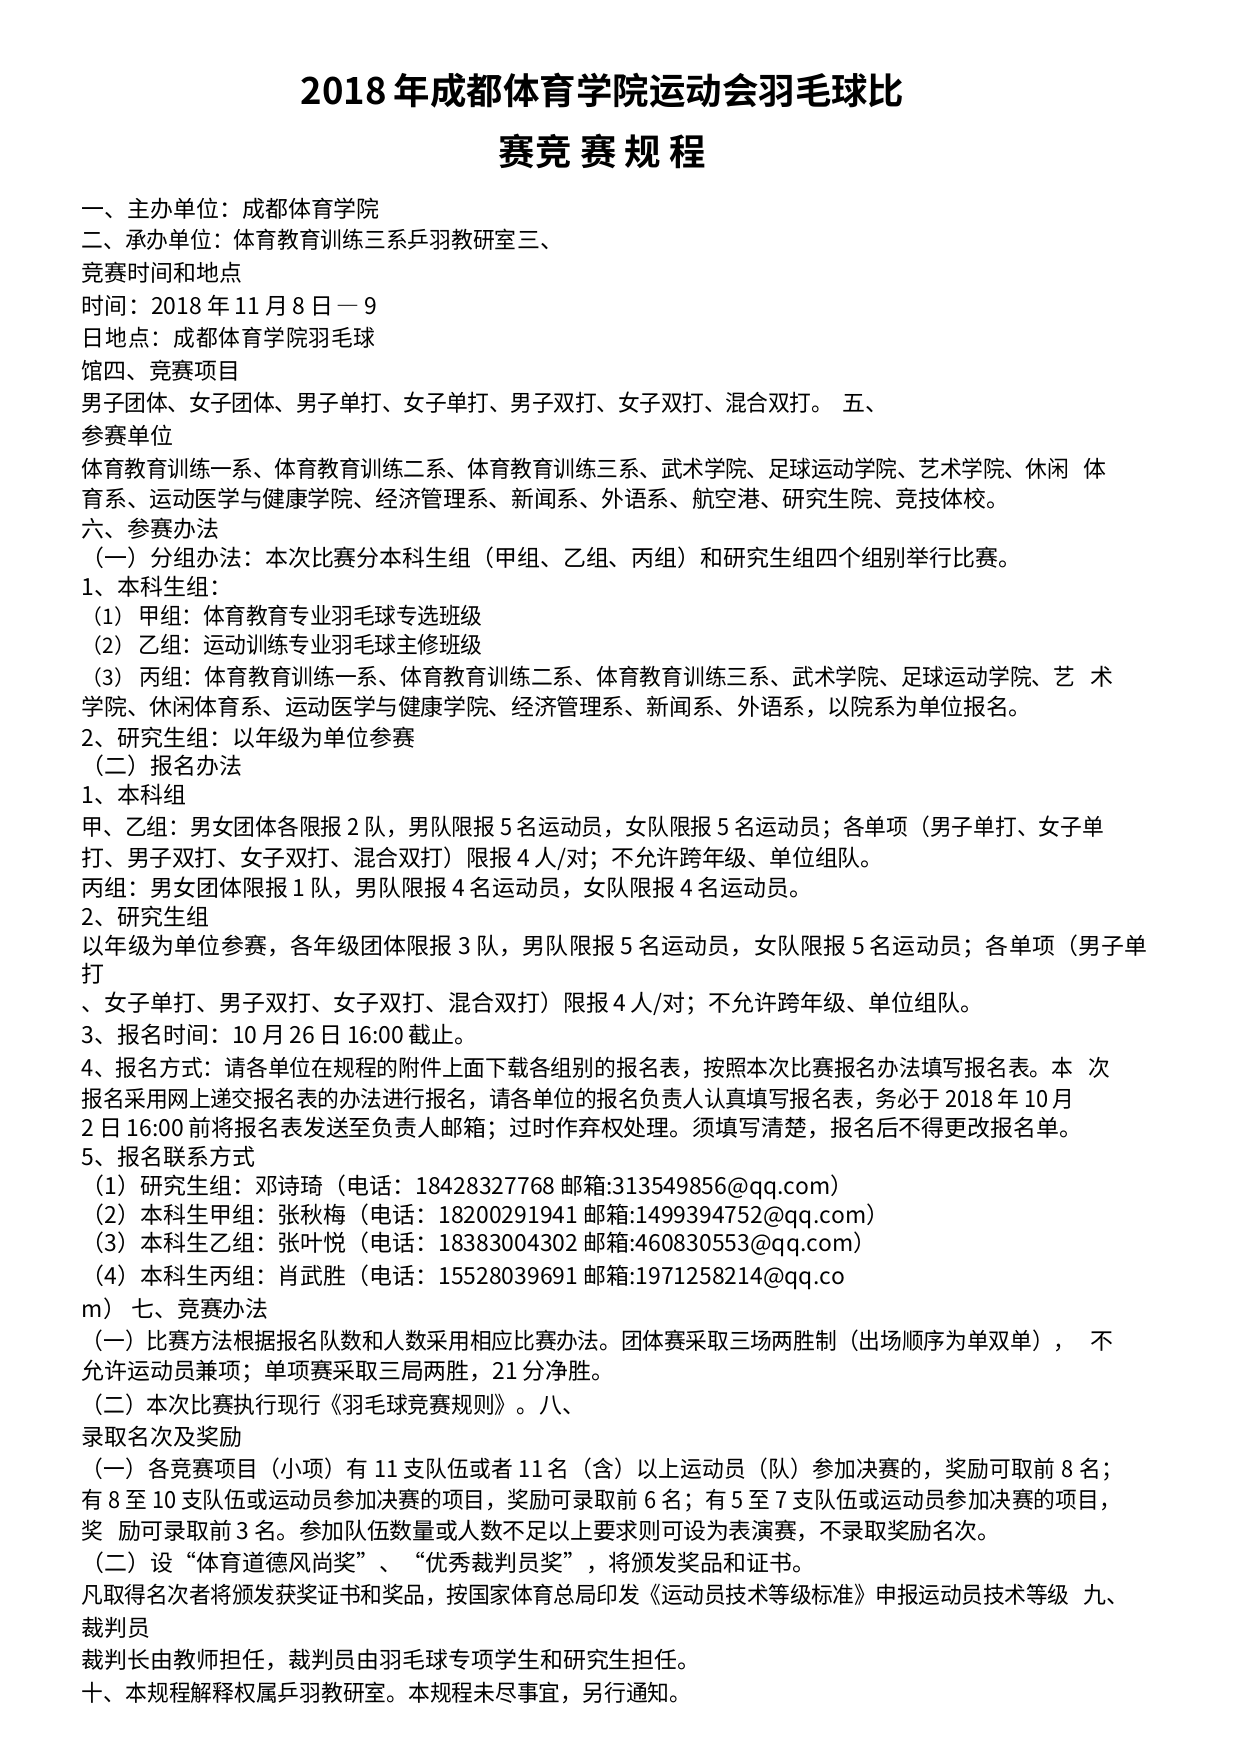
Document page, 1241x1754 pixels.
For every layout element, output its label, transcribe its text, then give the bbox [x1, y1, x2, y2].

list 乙组：运动训练专业羽毛球主修班级 [82, 630, 1148, 659]
text 以年级为单位参赛，各年级团体限报3队，男队限报5名运动员，女队限报5名运动员；各单项（男子单打 [82, 932, 1148, 988]
text 2、研究生组 [82, 902, 1148, 931]
text （2）本科生甲组：张秋梅（电话：18200291941 邮箱:1499394752@qq.com） [82, 1200, 1148, 1229]
list 丙组：体育教育训练一系、体育教育训练二系、体育教育训练三系、武术学院、足球运动学院、艺 术学院、休闲体育系、运动医学与健康学院、经济管理系、新闻系、外语系，以院系为单位报名。 [82, 660, 1123, 722]
text （二）报名办法 [82, 752, 1148, 781]
text 5、报名联系方式 [82, 1142, 1148, 1171]
text 二、承办单位：体育教育训练三系乒羽教研室三、竞赛时间和地点 [82, 223, 541, 288]
text 时间：2018年11月8日 — 9日地点：成都体育学院羽毛球馆四、竞赛项目 [82, 288, 377, 386]
text 3、报名时间：10月26日16:00截止。 [82, 1017, 1148, 1050]
text 裁判长由教师担任，裁判员由羽毛球专项学生和研究生担任。十、本规程解释权属乒羽教研室。本规程未尽事宜，另行通知。 [82, 1643, 715, 1708]
text 2、研究生组：以年级为单位参赛 [82, 723, 1148, 752]
text 一、主办单位：成都体育学院 [82, 194, 1148, 223]
text （1）研究生组：邓诗琦（电话：18428327768 邮箱:313549856@qq.com） [82, 1171, 1148, 1200]
list 甲组：体育教育专业羽毛球专选班级 [82, 601, 1148, 630]
text 甲、乙组：男女团体各限报2队，男队限报5名运动员，女队限报5名运动员；各单项（男子单打、女子单 打、男子双打、女子双打、混合双打）限报4人/对；不允许跨年级、单位组队。 [82, 811, 1123, 873]
text 凡取得名次者将颁发获奖证书和奖品，按国家体育总局印发《运动员技术等级标准》申报运动员技术等级 九、裁判员 [82, 1577, 1123, 1643]
text （一）分组办法：本次比赛分本科生组（甲组、乙组、丙组）和研究生组四个组别举行比赛。 [82, 544, 1148, 572]
text （一）各竞赛项目（小项）有11支队伍或者11名（含）以上运动员（队）参加决赛的，奖励可取前8名； 有8至10支队伍或运动员参加决赛的项目，奖励可录取前6名；有5至7支队伍或运动员参加决赛的项目，奖 励可录取前3名。参加队伍数量或人数不足以上要求则可设为表演赛，不录取奖励名次。 [82, 1453, 1123, 1546]
text 2日16:00前将报名表发送至负责人邮箱；过时作弃权处理。须填写清楚，报名后不得更改报名单。 [82, 1114, 1148, 1142]
text 六、参赛办法 [82, 514, 1148, 544]
text 、女子单打、男子双打、女子双打、混合双打）限报4人/对；不允许跨年级、单位组队。 [82, 988, 1148, 1017]
text （4）本科生丙组：肖武胜（电话：15528039691 邮箱:1971258214@qq.com） 七、竞赛办法 [82, 1258, 850, 1324]
text （二）设“体育道德风尚奖”、“优秀裁判员奖”，将颁发奖品和证书。 [82, 1548, 1148, 1577]
text （3）本科生乙组：张叶悦（电话：18383004302 邮箱:460830553@qq.com） [82, 1229, 1148, 1258]
text 丙组：男女团体限报1队，男队限报4名运动员，女队限报4名运动员。 [82, 873, 1148, 902]
text （一）比赛方法根据报名队数和人数采用相应比赛办法。团体赛采取三场两胜制（出场顺序为单双单）， 不允许运动员兼项；单项赛采取三局两胜，21分净胜。 [82, 1324, 1123, 1386]
text 男子团体、女子团体、男子单打、女子单打、男子双打、女子双打、混合双打。 五、参赛单位 [82, 386, 873, 451]
text 2018年成都体育学院运动会羽毛球比赛竞 赛 规 程 [287, 62, 917, 176]
text （二）本次比赛执行现行《羽毛球竞赛规则》。八、录取名次及奖励 [82, 1388, 563, 1452]
text 4、报名方式：请各单位在规程的附件上面下载各组别的报名表，按照本次比赛报名办法填写报名表。本 次报名采用网上递交报名表的办法进行报名，请各单位的报名负责人认真填写报名表，务必于2018年10月 [82, 1052, 1123, 1114]
text 1、本科组 [82, 781, 1148, 809]
text 体育教育训练一系、体育教育训练二系、体育教育训练三系、武术学院、足球运动学院、艺术学院、休闲 体育系、运动医学与健康学院、经济管理系、新闻系、外语系、航空港、研究生院、竞技体校。 [82, 452, 1123, 514]
text 1、本科生组： [82, 572, 1148, 601]
